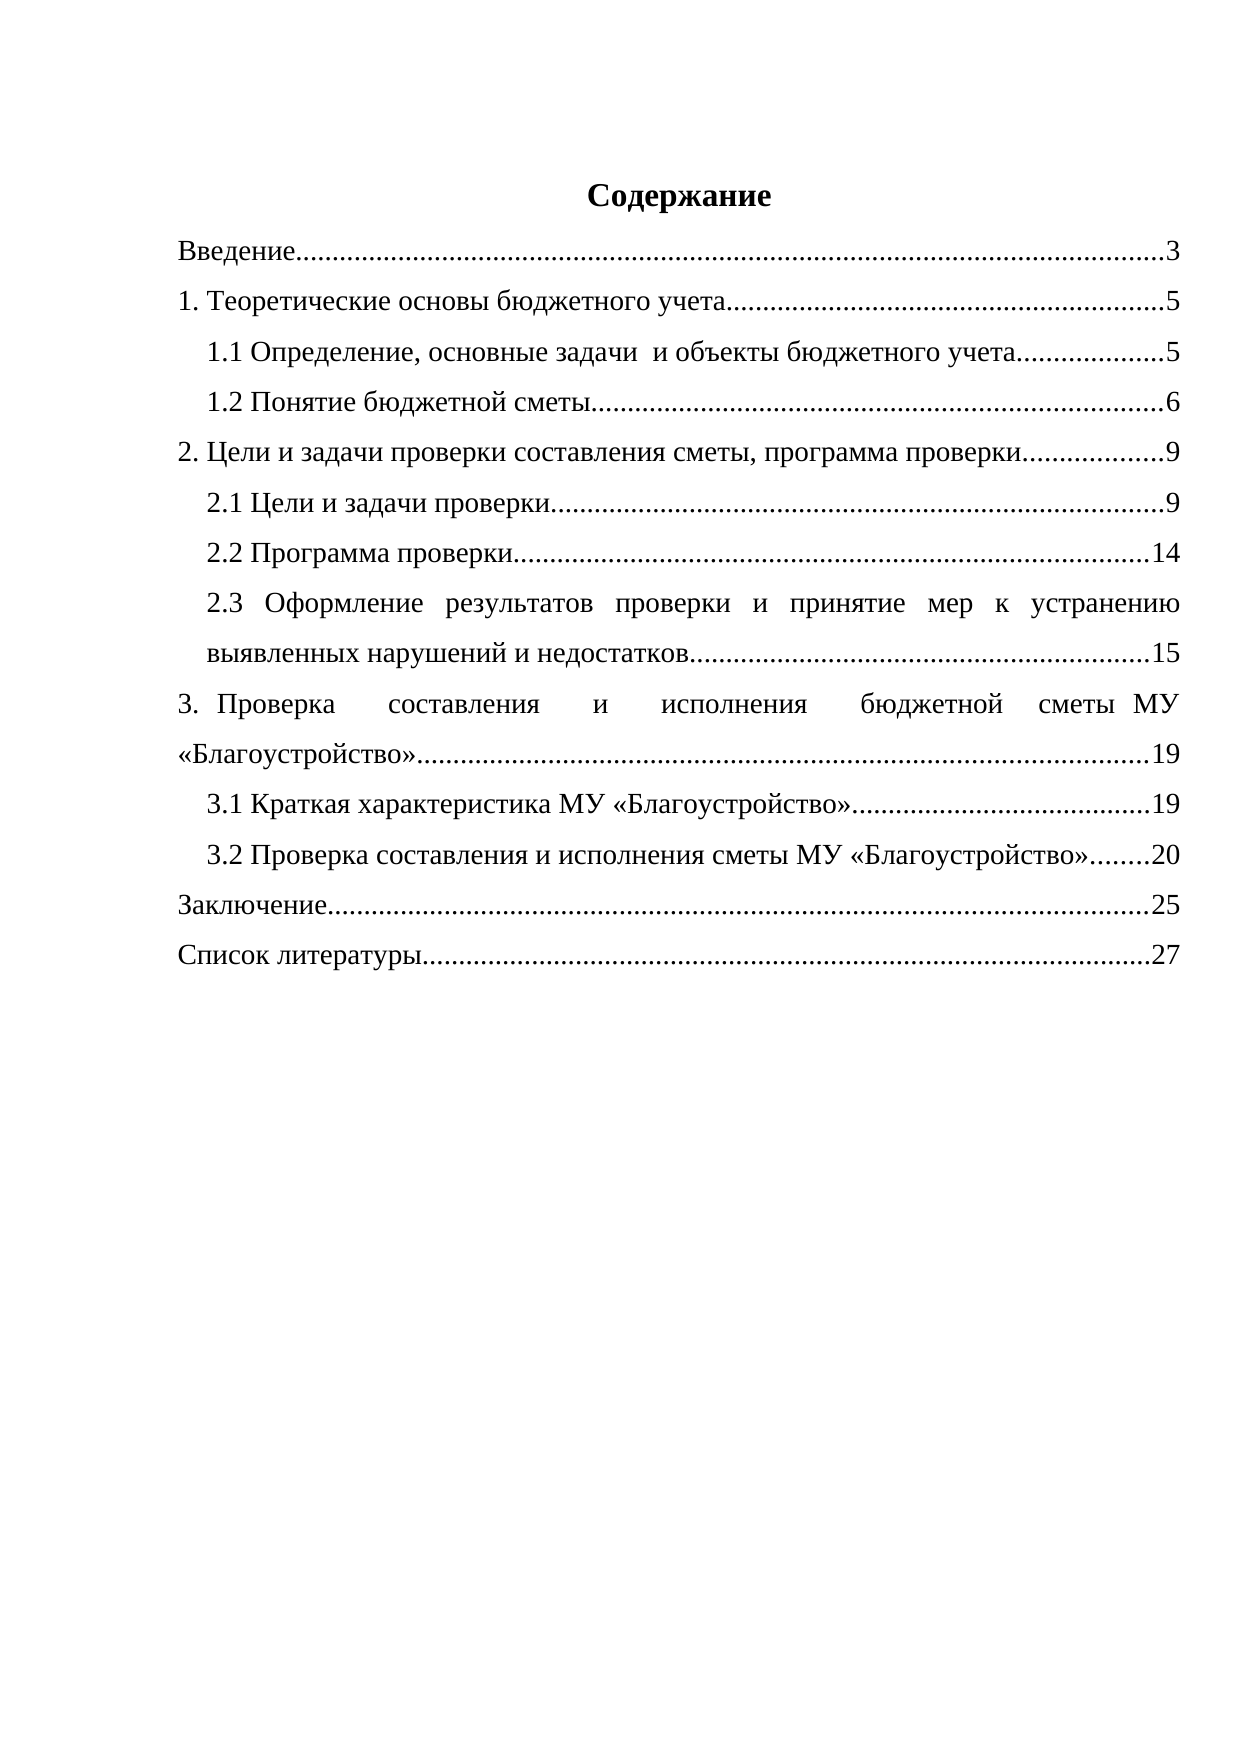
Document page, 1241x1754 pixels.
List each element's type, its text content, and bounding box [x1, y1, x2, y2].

text Содержание [177, 176, 1181, 214]
text 3. Проверка составления и исполнения бюджетной сметы МУ «Благоустройство» 19 [177, 686, 1181, 770]
text 1.2 Понятие бюджетной сметы 6 [206, 384, 1181, 418]
text Заключение 25 [177, 887, 1181, 921]
text 2.2 Программа проверки 14 [206, 535, 1181, 568]
text 1. Теоретические основы бюджетного учета 5 [177, 283, 1181, 317]
text 3.1 Краткая характеристика МУ «Благоустройство» 19 [206, 787, 1181, 820]
text Введение 3 [177, 233, 1181, 267]
text Список литературы 27 [177, 937, 1181, 971]
text 3.2 Проверка составления и исполнения сметы МУ «Благоустройство» 20 [206, 837, 1181, 870]
text 2.3 Оформление результатов проверки и принятие мер к устранению выявленных нарушений и недостатков 15 [206, 585, 1181, 669]
text 1.1 Определение, основные задачи и объекты бюджетного учета 5 [206, 334, 1181, 367]
text 2.1 Цели и задачи проверки 9 [206, 485, 1181, 518]
text 2. Цели и задачи проверки составления сметы, программа проверки 9 [177, 434, 1181, 468]
